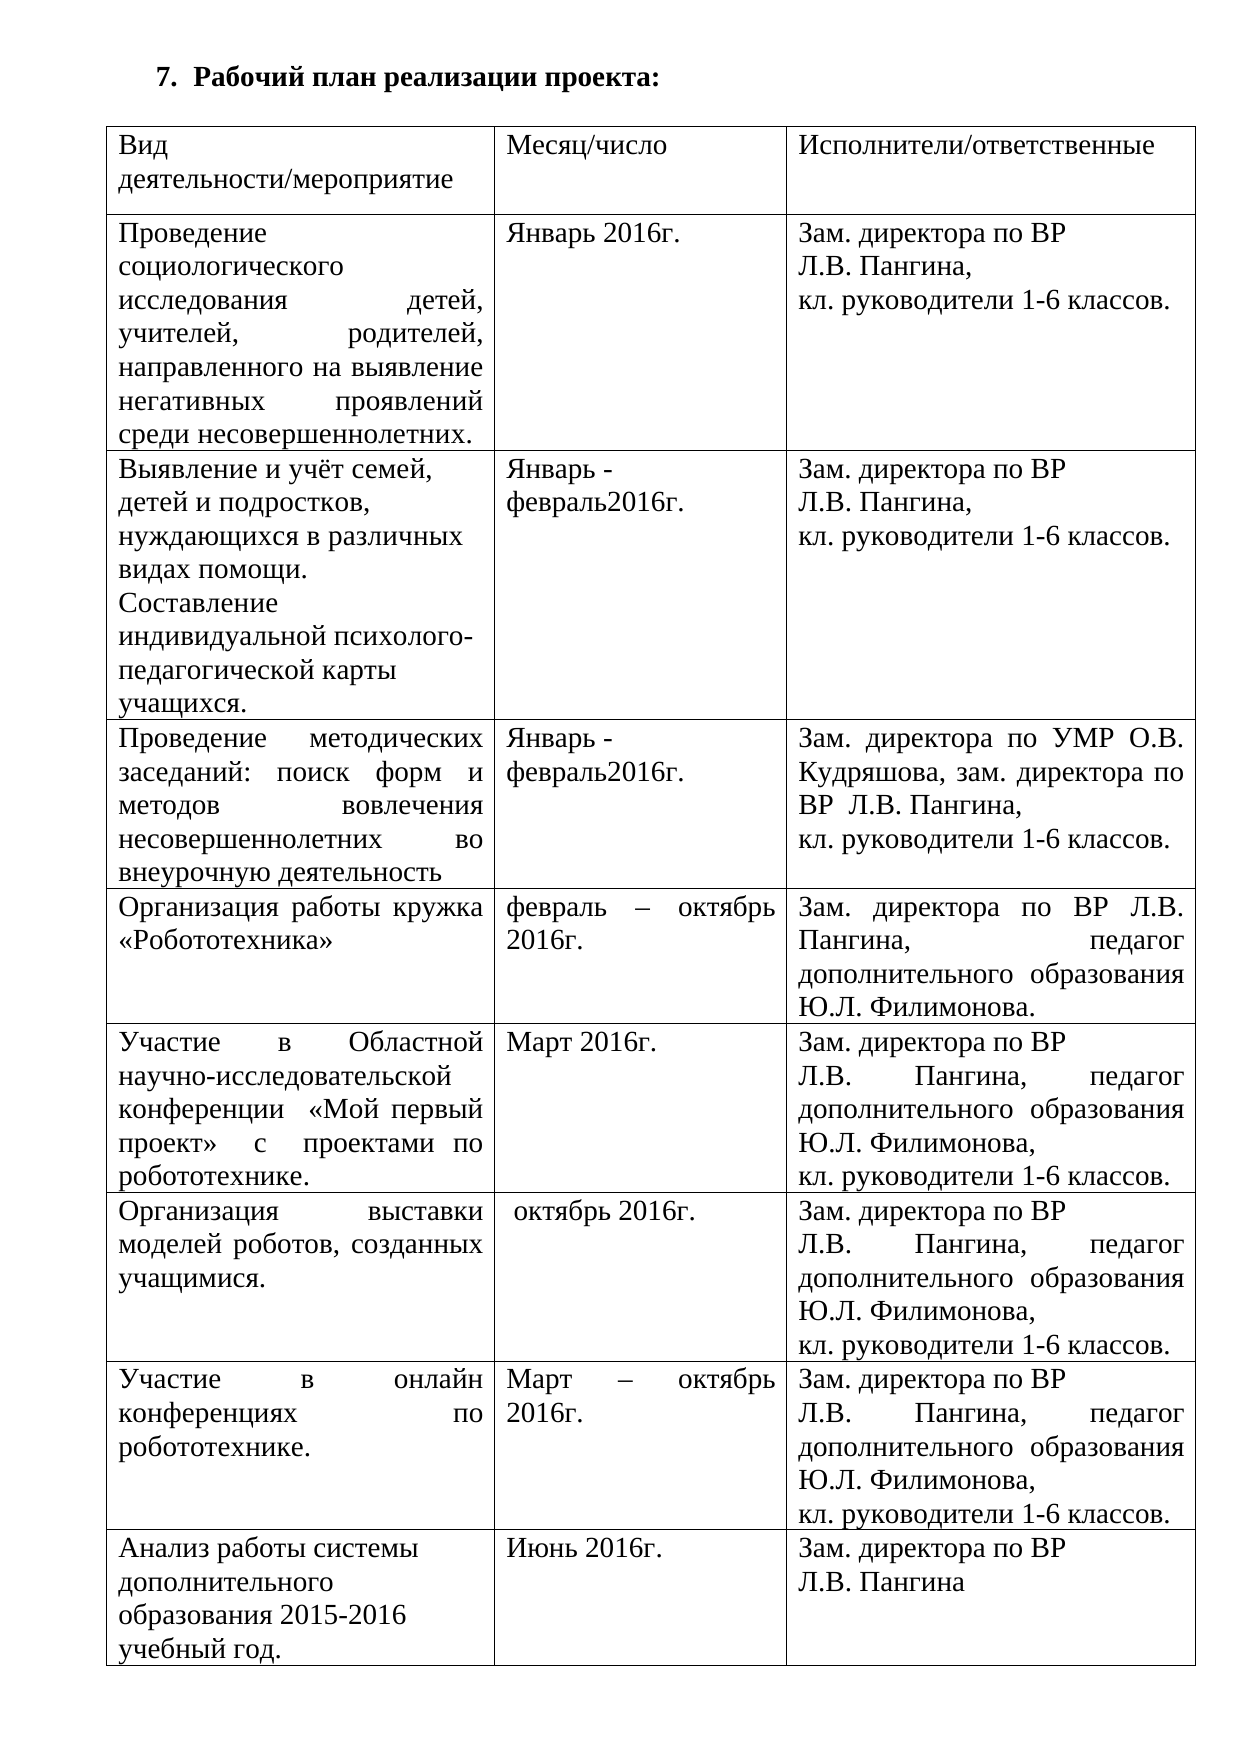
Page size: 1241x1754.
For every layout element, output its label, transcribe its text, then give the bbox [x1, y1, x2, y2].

list Рабочий план реализации проекта: [156, 59, 1181, 93]
table_cell Зам. директора по УМР О.В. Кудряшова, зам. директора по ВР Л.В. Пангина, кл. руководители 1-6 классов. [787, 720, 1195, 888]
table_cell Проведение социологического исследования детей, учителей, родителей, направленного на выявление негативных проявлений среди несовершеннолетних. [107, 215, 494, 450]
table_cell Зам. директора по ВР Л.В. Пангина, педагог дополнительного образования Ю.Л. Филимонова, кл. руководители 1-6 классов. [787, 1193, 1195, 1361]
table_cell февраль – октябрь 2016г. [495, 889, 786, 1023]
table_cell Зам. директора по ВР Л.В. Пангина, педагог дополнительного образования Ю.Л. Филимонова, кл. руководители 1-6 классов. [787, 1362, 1195, 1529]
table_cell Проведение методических заседаний: поиск форм и методов вовлечения несовершеннолетних во внеурочную деятельность [107, 720, 494, 888]
table_header Исполнители/ответственные [787, 127, 1195, 214]
table_cell Зам. директора по ВР Л.В. Пангина, кл. руководители 1-6 классов. [787, 451, 1195, 719]
table_cell Участие в онлайн конференциях по робототехнике. [107, 1362, 494, 1529]
table_cell Организация работы кружка «Робототехника» [107, 889, 494, 1023]
table_cell Июнь 2016г. [495, 1530, 786, 1664]
table_cell Январь 2016г. [495, 215, 786, 450]
table_header Вид деятельности/мероприятие [107, 127, 494, 214]
table_cell Март – октябрь 2016г. [495, 1362, 786, 1529]
table_cell Зам. директора по ВР Л.В. Пангина, педагог дополнительного образования Ю.Л. Филимонова. [787, 889, 1195, 1023]
table_cell Март 2016г. [495, 1024, 786, 1192]
table_cell октябрь 2016г. [495, 1193, 786, 1361]
table_header Месяц/число [495, 127, 786, 214]
table_cell Зам. директора по ВР Л.В. Пангина, педагог дополнительного образования Ю.Л. Филимонова, кл. руководители 1-6 классов. [787, 1024, 1195, 1192]
table_cell Зам. директора по ВР Л.В. Пангина, кл. руководители 1-6 классов. [787, 215, 1195, 450]
table_cell Выявление и учёт семей, детей и подростков, нуждающихся в различных видах помощи. Составление индивидуальной психолого-педагогической карты учащихся. [107, 451, 494, 719]
table_cell Анализ работы системы дополнительного образования 2015-2016 учебный год. [107, 1530, 494, 1664]
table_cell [787, 1530, 1195, 1664]
table_cell Январь - февраль2016г. [495, 451, 786, 719]
table_cell Участие в Областной научно-исследовательской конференции «Мой первый проект» с проектами по робототехнике. [107, 1024, 494, 1192]
table_cell Организация выставки моделей роботов, созданных учащимися. [107, 1193, 494, 1361]
table_cell Январь - февраль2016г. [495, 720, 786, 888]
